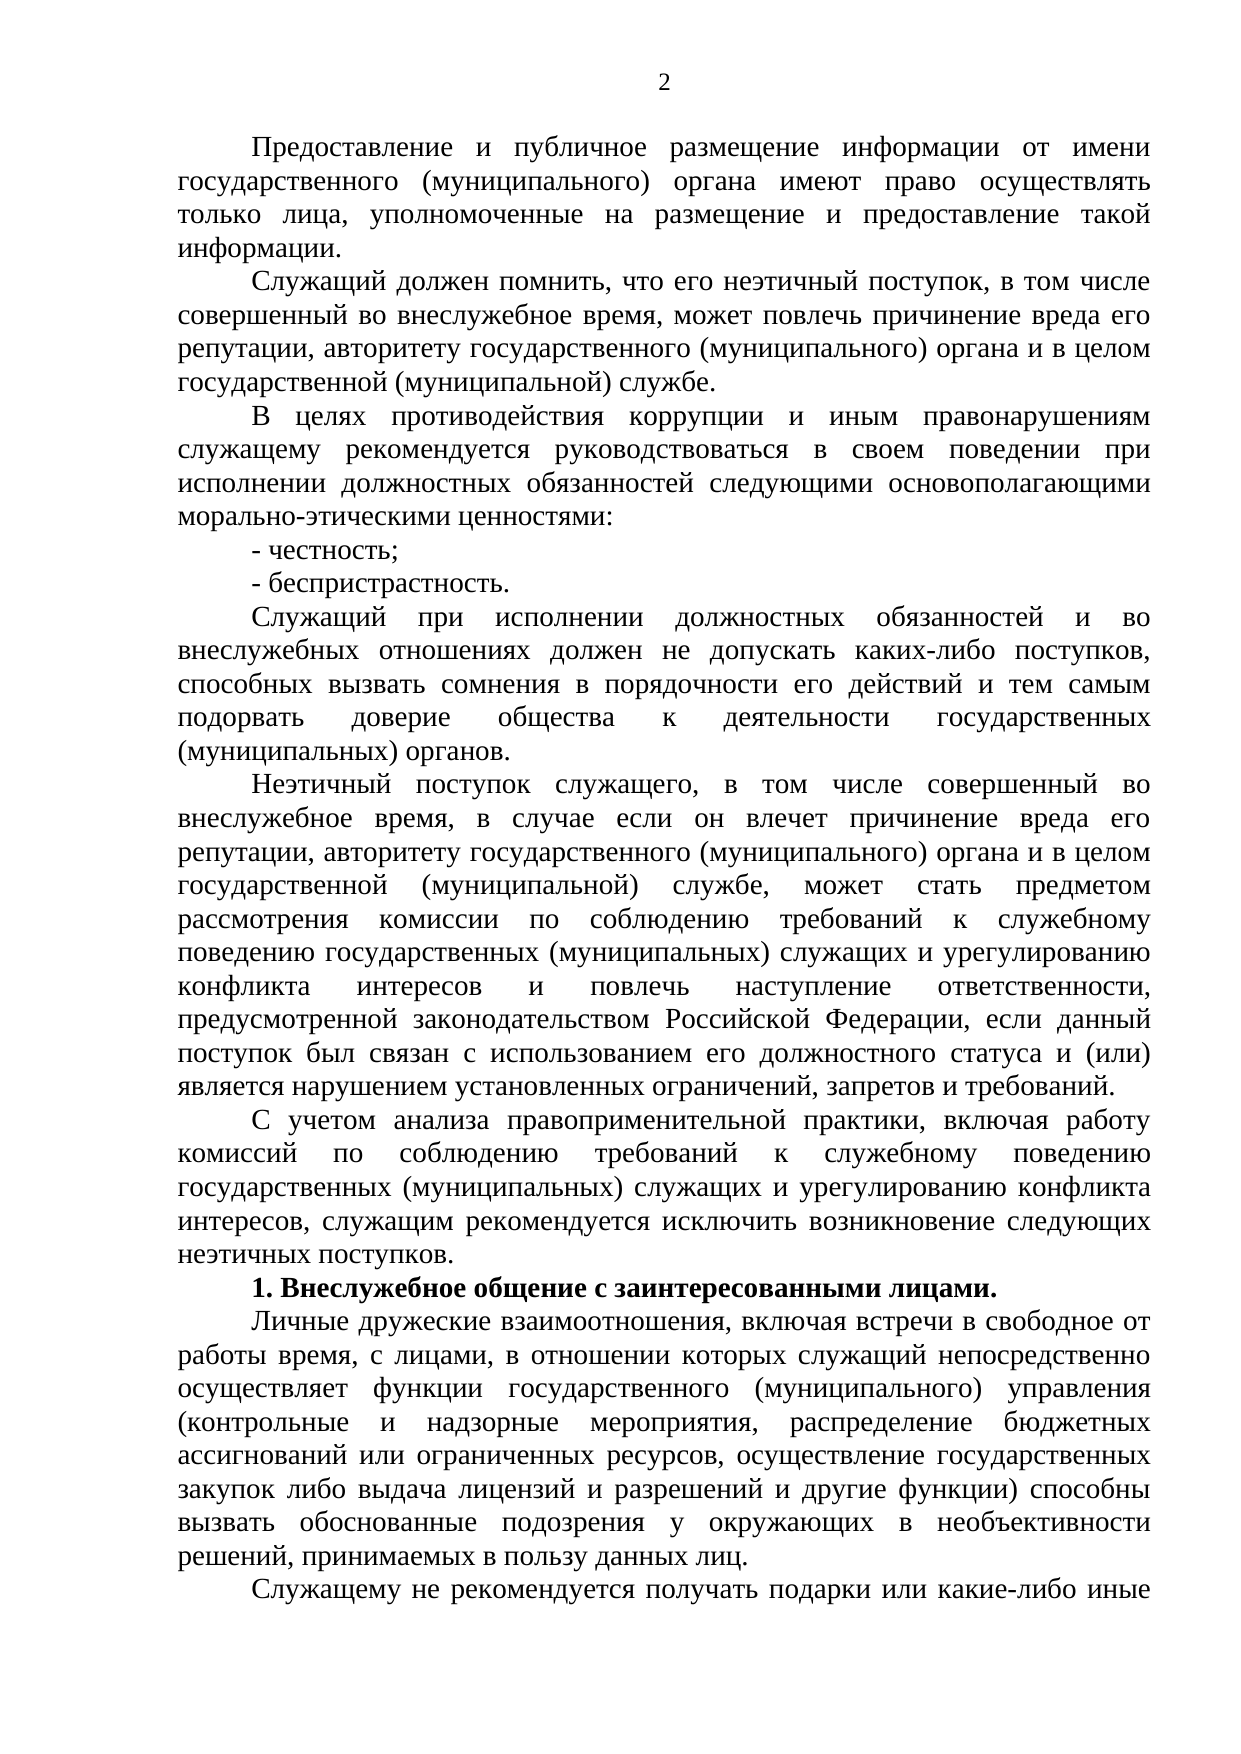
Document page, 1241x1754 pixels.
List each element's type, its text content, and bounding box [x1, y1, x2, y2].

text Служащий должен помнить, что его неэтичный поступок, в том числе совершенный во внеслужебное время, может повлечь причинение вреда его репутации, авторитету государственного (муниципального) органа и в целом государственной (муниципальной) службе. [177, 263, 1152, 398]
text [177, 1572, 1152, 1605]
text Личные дружеские взаимоотношения, включая встречи в свободное от работы время, с лицами, в отношении которых служащий непосредственно осуществляет функции государственного (муниципального) управления (контрольные и надзорные мероприятия, распределение бюджетных ассигнований или ограниченных ресурсов, осуществление государственных закупок либо выдача лицензий и разрешений и другие функции) способны вызвать обоснованные подозрения у окружающих в необъективности решений, принимаемых в пользу данных лиц. [177, 1303, 1152, 1572]
text Служащий при исполнении должностных обязанностей и во внеслужебных отношениях должен не допускать каких-либо поступков, способных вызвать сомнения в порядочности его действий и тем самым подорвать доверие общества к деятельности государственных (муниципальных) органов. [177, 599, 1152, 767]
text Неэтичный поступок служащего, в том числе совершенный во внеслужебное время, в случае если он влечет причинение вреда его репутации, авторитету государственного (муниципального) органа и в целом государственной (муниципальной) службе, может стать предметом рассмотрения комиссии по соблюдению требований к служебному поведению государственных (муниципальных) служащих и урегулированию конфликта интересов и повлечь наступление ответственности, предусмотренной законодательством Российской Федерации, если данный поступок был связан с использованием его должностного статуса и (или) является нарушением установленных ограничений, запретов и требований. [177, 767, 1152, 1102]
text 1. Внеслужебное общение с заинтересованными лицами. [177, 1270, 1152, 1303]
text Предоставление и публичное размещение информации от имени государственного (муниципального) органа имеют право осуществлять только лица, уполномоченные на размещение и предоставление такой информации. [177, 129, 1152, 263]
text - беспристрастность. [177, 565, 1152, 599]
text В целях противодействия коррупции и иным правонарушениям служащему рекомендуется руководствоваться в своем поведении при исполнении должностных обязанностей следующими основополагающими морально-этическими ценностями: [177, 398, 1152, 532]
text - честность; [177, 532, 1152, 565]
text С учетом анализа правоприменительной практики, включая работу комиссий по соблюдению требований к служебному поведению государственных (муниципальных) служащих и урегулированию конфликта интересов, служащим рекомендуется исключить возникновение следующих неэтичных поступков. [177, 1102, 1152, 1270]
